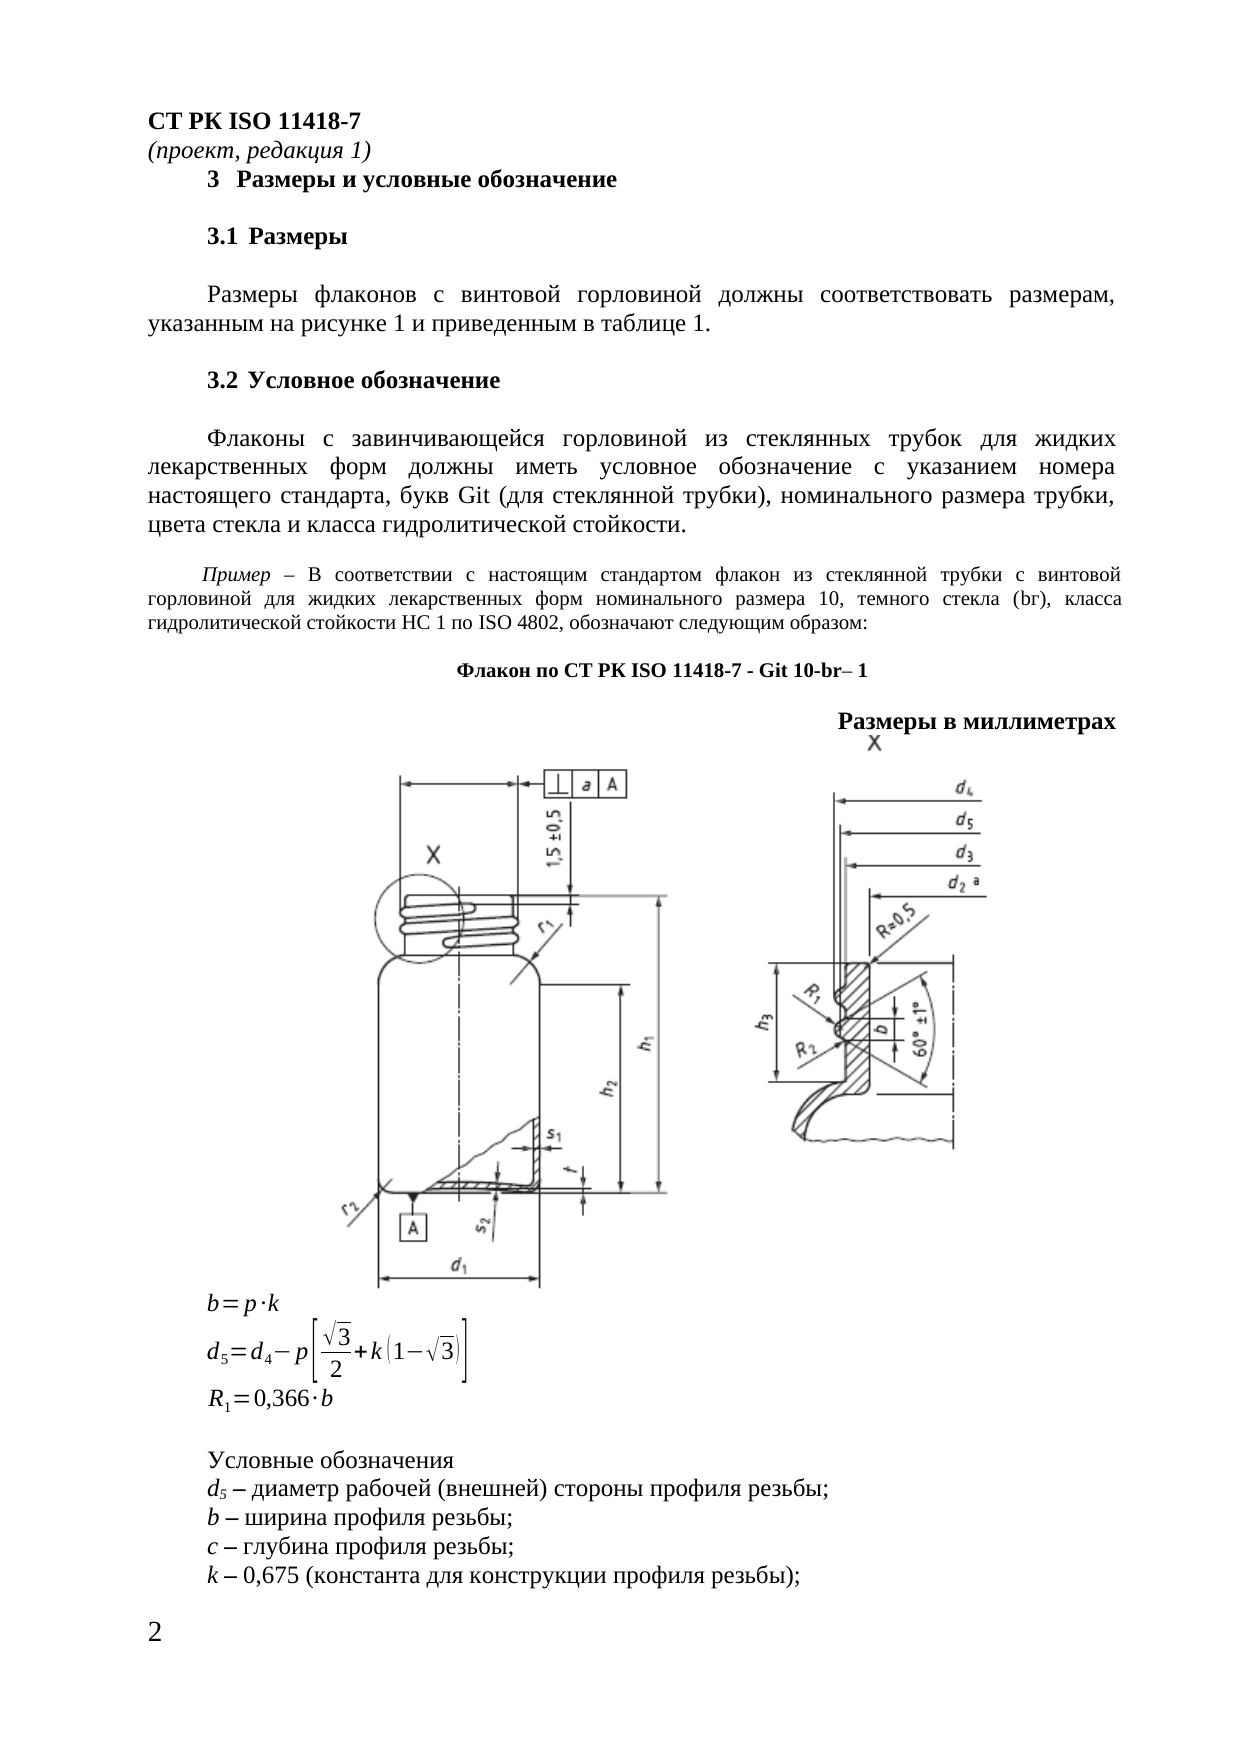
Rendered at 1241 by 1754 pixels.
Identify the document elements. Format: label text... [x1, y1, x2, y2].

text Флакон по СТ РК ISO 11418-7 - Git 10-br– 1 [148, 658, 1122, 682]
text с – глубина профиля резьбы; [148, 1531, 1122, 1560]
text b – ширина профиля резьбы; [148, 1502, 1122, 1531]
text Размеры флаконов с винтовой горловиной должны соответствовать размерам, указанным на рисунке 1 и приведенным в таблице 1. [148, 279, 1116, 336]
text Флаконы с завинчивающейся горловиной из стеклянных трубок для жидких лекарственных форм должны иметь условное обозначение с указанием номера настоящего стандарта, букв Git (для стеклянной трубки), номинального размера трубки, цвета стекла и класса гидролитической стойкости. [148, 423, 1116, 538]
list Условное обозначение [148, 365, 1116, 394]
picture [316, 735, 1007, 1290]
text k – 0,675 (константа для конструкции профиля резьбы); [148, 1560, 1122, 1588]
list Размеры [148, 221, 1116, 250]
text Размеры в миллиметрах [148, 706, 1116, 735]
text Пример – В соответствии с настоящим стандартом флакон из стеклянной трубки с винтовой горловиной для жидких лекарственных форм номинального размера 10, темного стекла (bг), класса гидролитической стойкости НС 1 по ISO 4802, обозначают следующим образом: [148, 562, 1122, 634]
text Условные обозначения [148, 1445, 1116, 1473]
text d5 – диаметр рабочей (внешней) стороны профиля резьбы; [148, 1473, 1122, 1502]
subtitle Размеры и условные обозначение [148, 164, 1116, 193]
